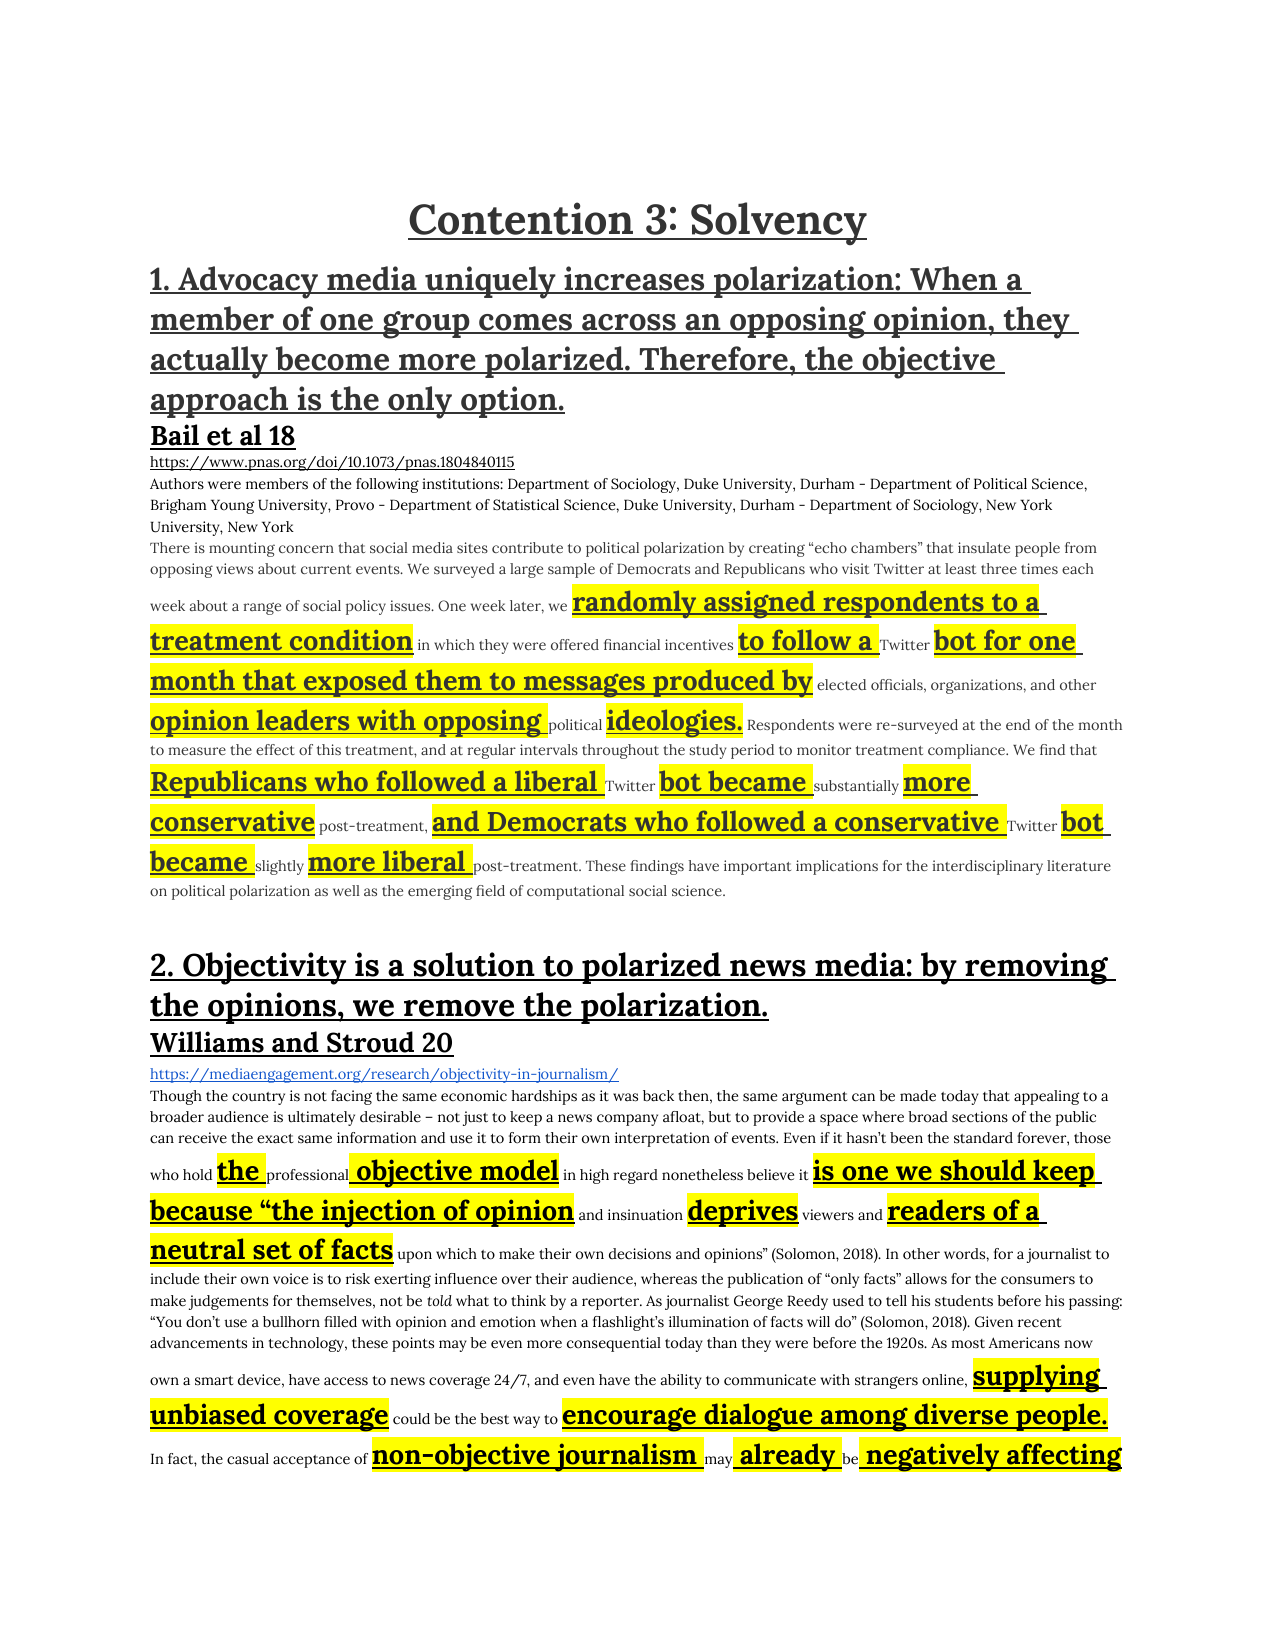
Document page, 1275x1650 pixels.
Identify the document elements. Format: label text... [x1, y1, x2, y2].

subtitle Contention 3: Solvency [150, 193, 1125, 246]
subtitle Bail et al 18 [150, 418, 1125, 453]
subtitle 2. Objectivity is a solution to polarized news media: by removing the opinions, we remove the polarization. [150, 945, 1125, 1025]
text Authors were members of the following institutions: Department of Sociology, Duke University, Durham - Department of Political Science, Brigham Young University, Provo - Department of Statistical Science, Duke University, Durham - Department of Sociology, New York University, New York [150, 474, 1125, 536]
text There is mounting concern that social media sites contribute to political polarization by creating “echo chambers” that insulate people from opposing views about current events. We surveyed a large sample of Democrats and Republicans who visit Twitter at least three times each week about a range of social policy issues. One week later, we randomly assigned respondents to a treatment condition in which they were offered financial incentives to follow a Twitter bot for one month that exposed them to messages produced by elected officials, organizations, and other opinion leaders with opposing political ideologies. Respondents were re-surveyed at the end of the month to measure the effect of this treatment, and at regular intervals throughout the study period to monitor treatment compliance. We find that Republicans who followed a liberal Twitter bot became substantially more conservative post-treatment, and Democrats who followed a conservative Twitter bot became slightly more liberal post-treatment. These findings have important implications for the interdisciplinary literature on political polarization as well as the emerging field of computational social science. [150, 539, 1125, 900]
subtitle 1. Advocacy media uniquely increases polarization: When a member of one group comes across an opposing opinion, they actually become more polarized. Therefore, the objective approach is the only option. [150, 258, 1125, 418]
text https://mediaengagement.org/research/objectivity-in-journalism/ [150, 1065, 1125, 1084]
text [150, 1086, 1125, 1472]
subtitle Williams and Stroud 20 [150, 1025, 1125, 1060]
text https://www.pnas.org/doi/10.1073/pnas.1804840115 [150, 453, 1125, 472]
